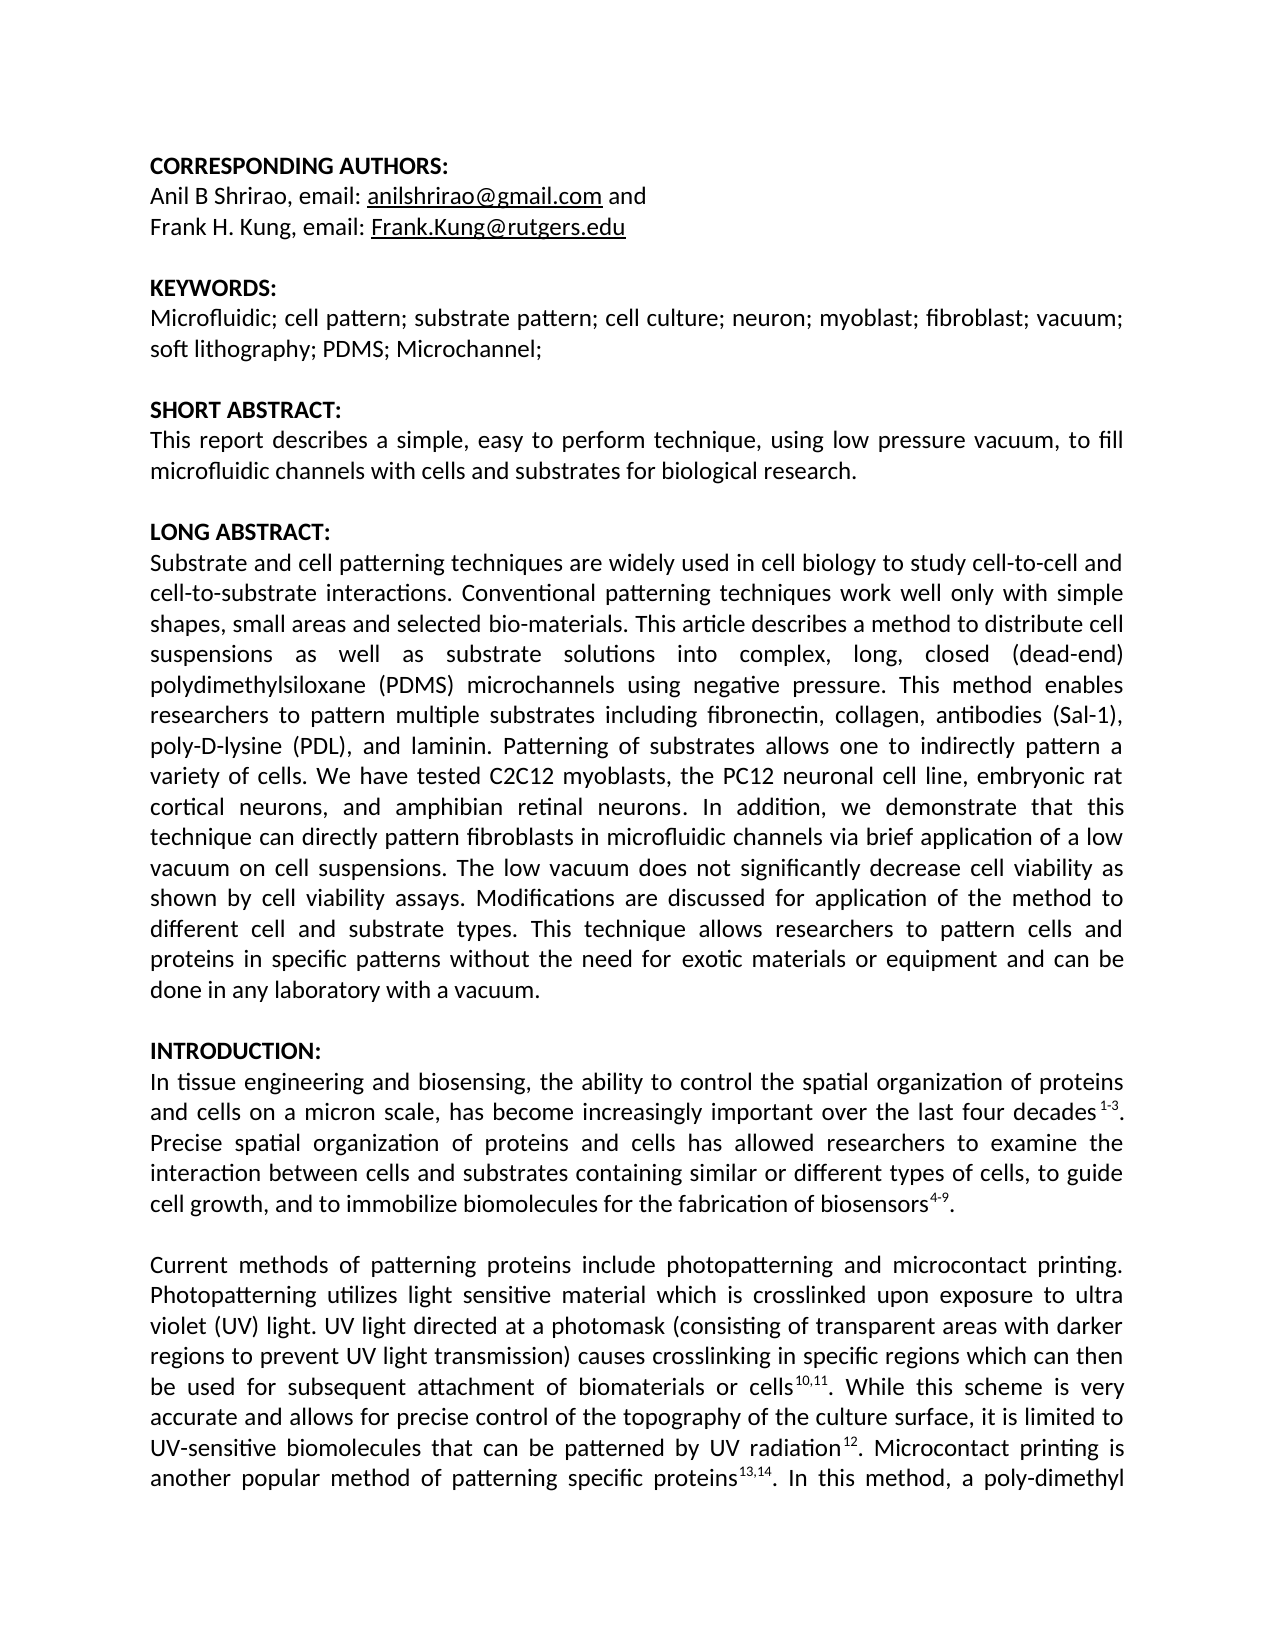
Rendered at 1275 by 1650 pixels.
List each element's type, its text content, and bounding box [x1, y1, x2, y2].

text Substrate and cell patterning techniques are widely used in cell biology to study cell-to-cell and cell-to-substrate interactions. Conventional patterning techniques work well only with simple shapes, small areas and selected bio-materials. This article describes a method to distribute cell suspensions as well as substrate solutions into complex, long, closed (dead-end) polydimethylsiloxane (PDMS) microchannels using negative pressure. This method enables researchers to pattern multiple substrates including fibronectin, collagen, antibodies (Sal-1), poly-D-lysine (PDL), and laminin. Patterning of substrates allows one to indirectly pattern a variety of cells. We have tested C2C12 myoblasts, the PC12 neuronal cell line, embryonic rat cortical neurons, and amphibian retinal neurons. In addition, we demonstrate that this technique can directly pattern fibroblasts in microfluidic channels via brief application of a low vacuum on cell suspensions. The low vacuum does not significantly decrease cell viability as shown by cell viability assays. Modifications are discussed for application of the method to different cell and substrate types. This technique allows researchers to pattern cells and proteins in specific patterns without the need for exotic materials or equipment and can be done in any laboratory with a vacuum. [150, 547, 1125, 1004]
text Corresponding Authors: [150, 150, 1125, 181]
text This report describes a simple, easy to perform technique, using low pressure vacuum, to fill microfluidic channels with cells and substrates for biological research. [150, 425, 1125, 486]
text KEYWORDS: [150, 272, 1125, 303]
text LONG ABSTRACT: [150, 516, 1125, 547]
text Frank H. Kung, email: Frank.Kung@rutgers.edu [150, 211, 1125, 242]
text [150, 1249, 1125, 1493]
text Microfluidic; cell pattern; substrate pattern; cell culture; neuron; myoblast; fibroblast; vacuum; soft lithography; PDMS; Microchannel; [150, 303, 1125, 364]
text SHORT ABSTRACT: [150, 394, 1125, 425]
text Anil B Shrirao, email: anilshrirao@gmail.com and [150, 181, 1125, 211]
text INTRODUCTION: [150, 1035, 1125, 1066]
text In tissue engineering and biosensing, the ability to control the spatial organization of proteins and cells on a micron scale, has become increasingly important over the last four decades1-3. Precise spatial organization of proteins and cells has allowed researchers to examine the interaction between cells and substrates containing similar or different types of cells, to guide cell growth, and to immobilize biomolecules for the fabrication of biosensors4-9. [150, 1066, 1125, 1218]
